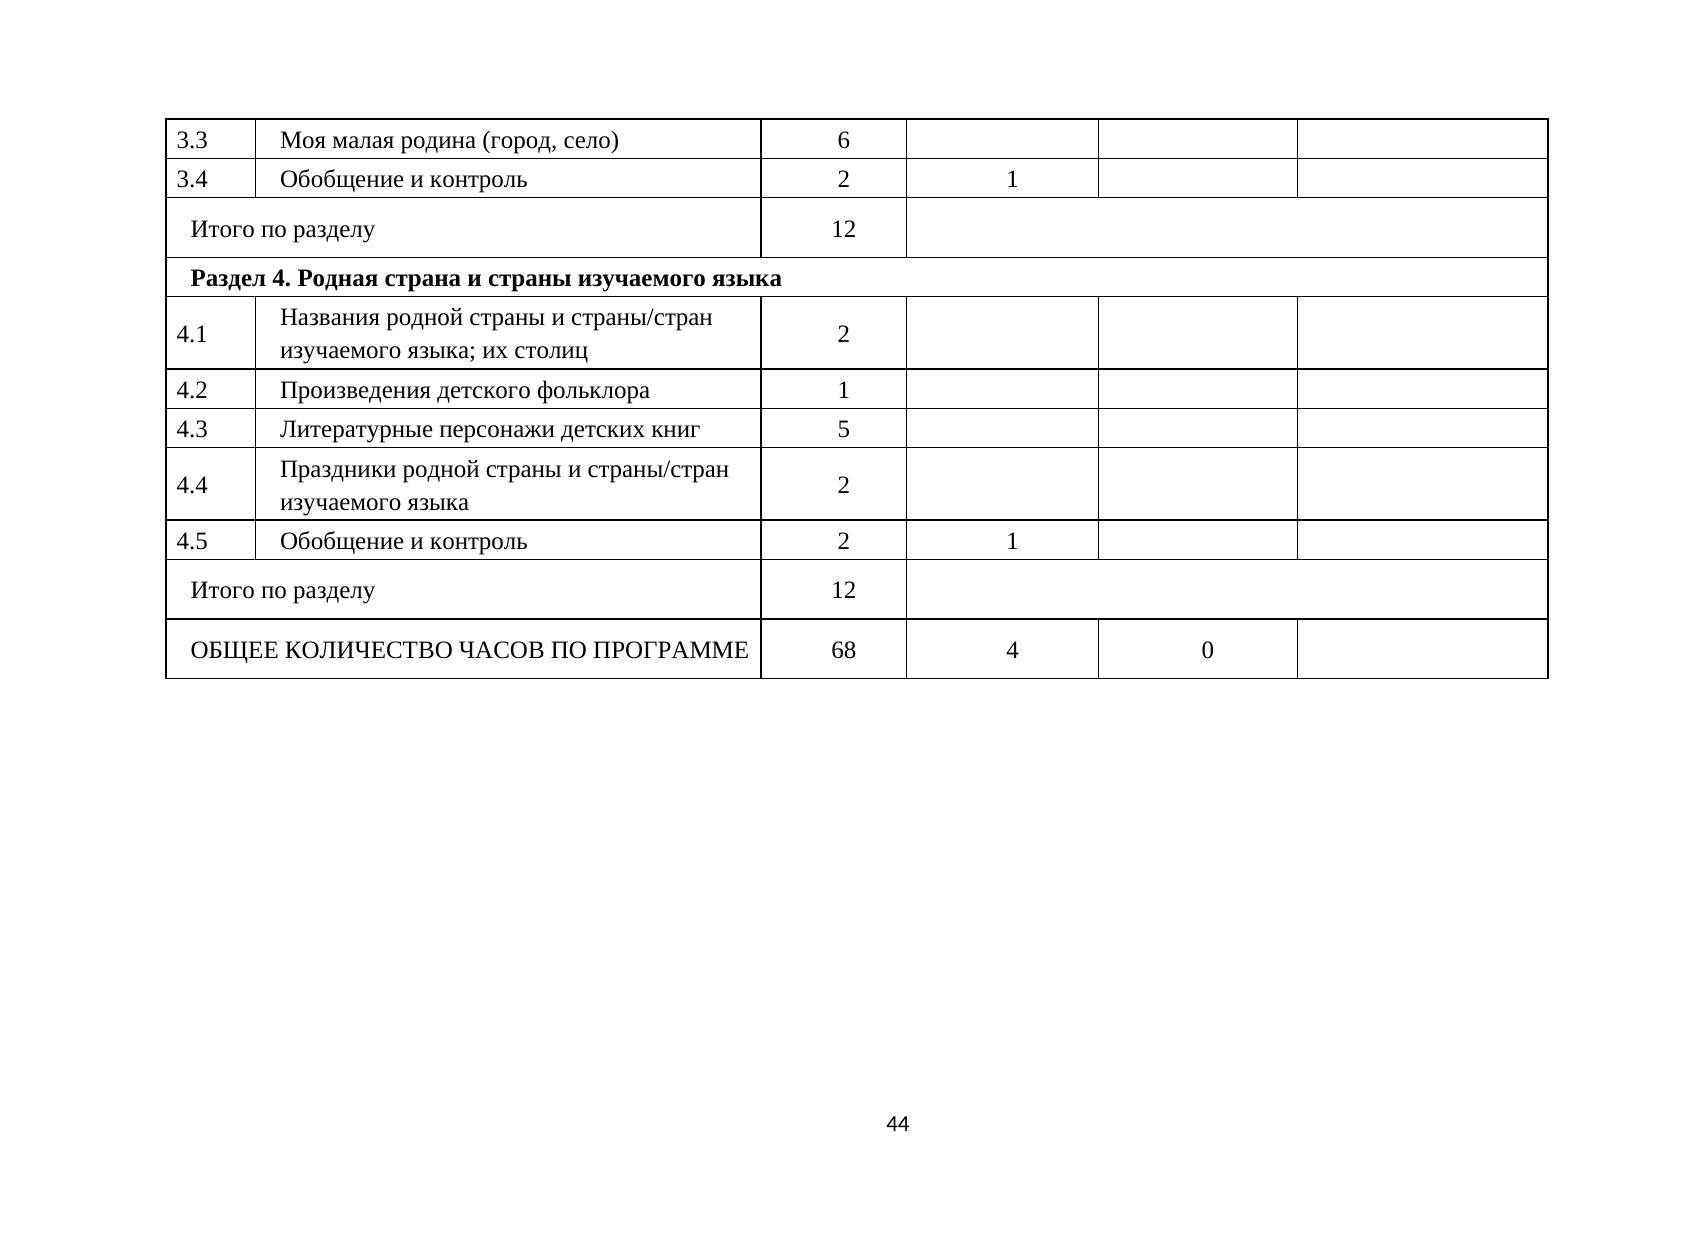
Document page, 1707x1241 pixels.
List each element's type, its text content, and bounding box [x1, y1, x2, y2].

table_cell 4.4 [167, 448, 255, 519]
table_cell 4.5 [167, 521, 255, 559]
table_cell [1298, 521, 1547, 559]
table_cell 2 [762, 521, 906, 559]
table_cell 2 [762, 159, 906, 197]
table_cell [1099, 297, 1297, 368]
table_cell [1099, 409, 1297, 447]
table_cell 4.1 [167, 297, 255, 368]
table_cell [907, 409, 1098, 447]
table_cell Раздел 4. Родная страна и страны изучаемого языка [167, 258, 1547, 296]
table_cell [1298, 370, 1547, 407]
table_cell 12 [762, 198, 906, 256]
table_cell [907, 448, 1098, 519]
table_cell Названия родной страны и страны/стран изучаемого языка; их столиц [256, 297, 760, 368]
table_cell 4.3 [167, 409, 255, 447]
table_cell [1099, 370, 1297, 407]
table_cell Итого по разделу [167, 560, 760, 618]
table_cell Праздники родной страны и страны/стран изучаемого языка [256, 448, 760, 519]
table_cell Обобщение и контроль [256, 521, 760, 559]
table_cell [1298, 620, 1547, 678]
table_cell 3.4 [167, 159, 255, 197]
table_cell [1298, 159, 1547, 197]
table_cell [1099, 521, 1297, 559]
table_cell 4 [907, 620, 1098, 678]
table_cell 3.3 [167, 120, 255, 157]
table_cell Произведения детского фольклора [256, 370, 760, 407]
table_cell 1 [762, 370, 906, 407]
table_cell [907, 198, 1547, 256]
table_cell [1099, 448, 1297, 519]
table_cell 1 [907, 159, 1098, 197]
table_cell 2 [762, 448, 906, 519]
table_cell [907, 120, 1098, 157]
table_cell Итого по разделу [167, 198, 760, 256]
table_cell ОБЩЕЕ КОЛИЧЕСТВО ЧАСОВ ПО ПРОГРАММЕ [167, 620, 760, 678]
table_cell Литературные персонажи детских книг [256, 409, 760, 447]
table_cell [1099, 120, 1297, 157]
table_cell [1099, 159, 1297, 197]
table_cell [1298, 409, 1547, 447]
table_cell Моя малая родина (город, село) [256, 120, 760, 157]
table_cell [1298, 297, 1547, 368]
table_cell [1298, 448, 1547, 519]
table_cell Обобщение и контроль [256, 159, 760, 197]
table_cell 68 [762, 620, 906, 678]
table_cell 2 [762, 297, 906, 368]
table_cell [907, 370, 1098, 407]
table_cell 0 [1099, 620, 1297, 678]
table_cell [1298, 120, 1547, 157]
table_cell [907, 560, 1547, 618]
table_cell 6 [762, 120, 906, 157]
table_cell [907, 297, 1098, 368]
table_cell 12 [762, 560, 906, 618]
table_cell 1 [907, 521, 1098, 559]
table_cell 5 [762, 409, 906, 447]
table_cell 4.2 [167, 370, 255, 407]
